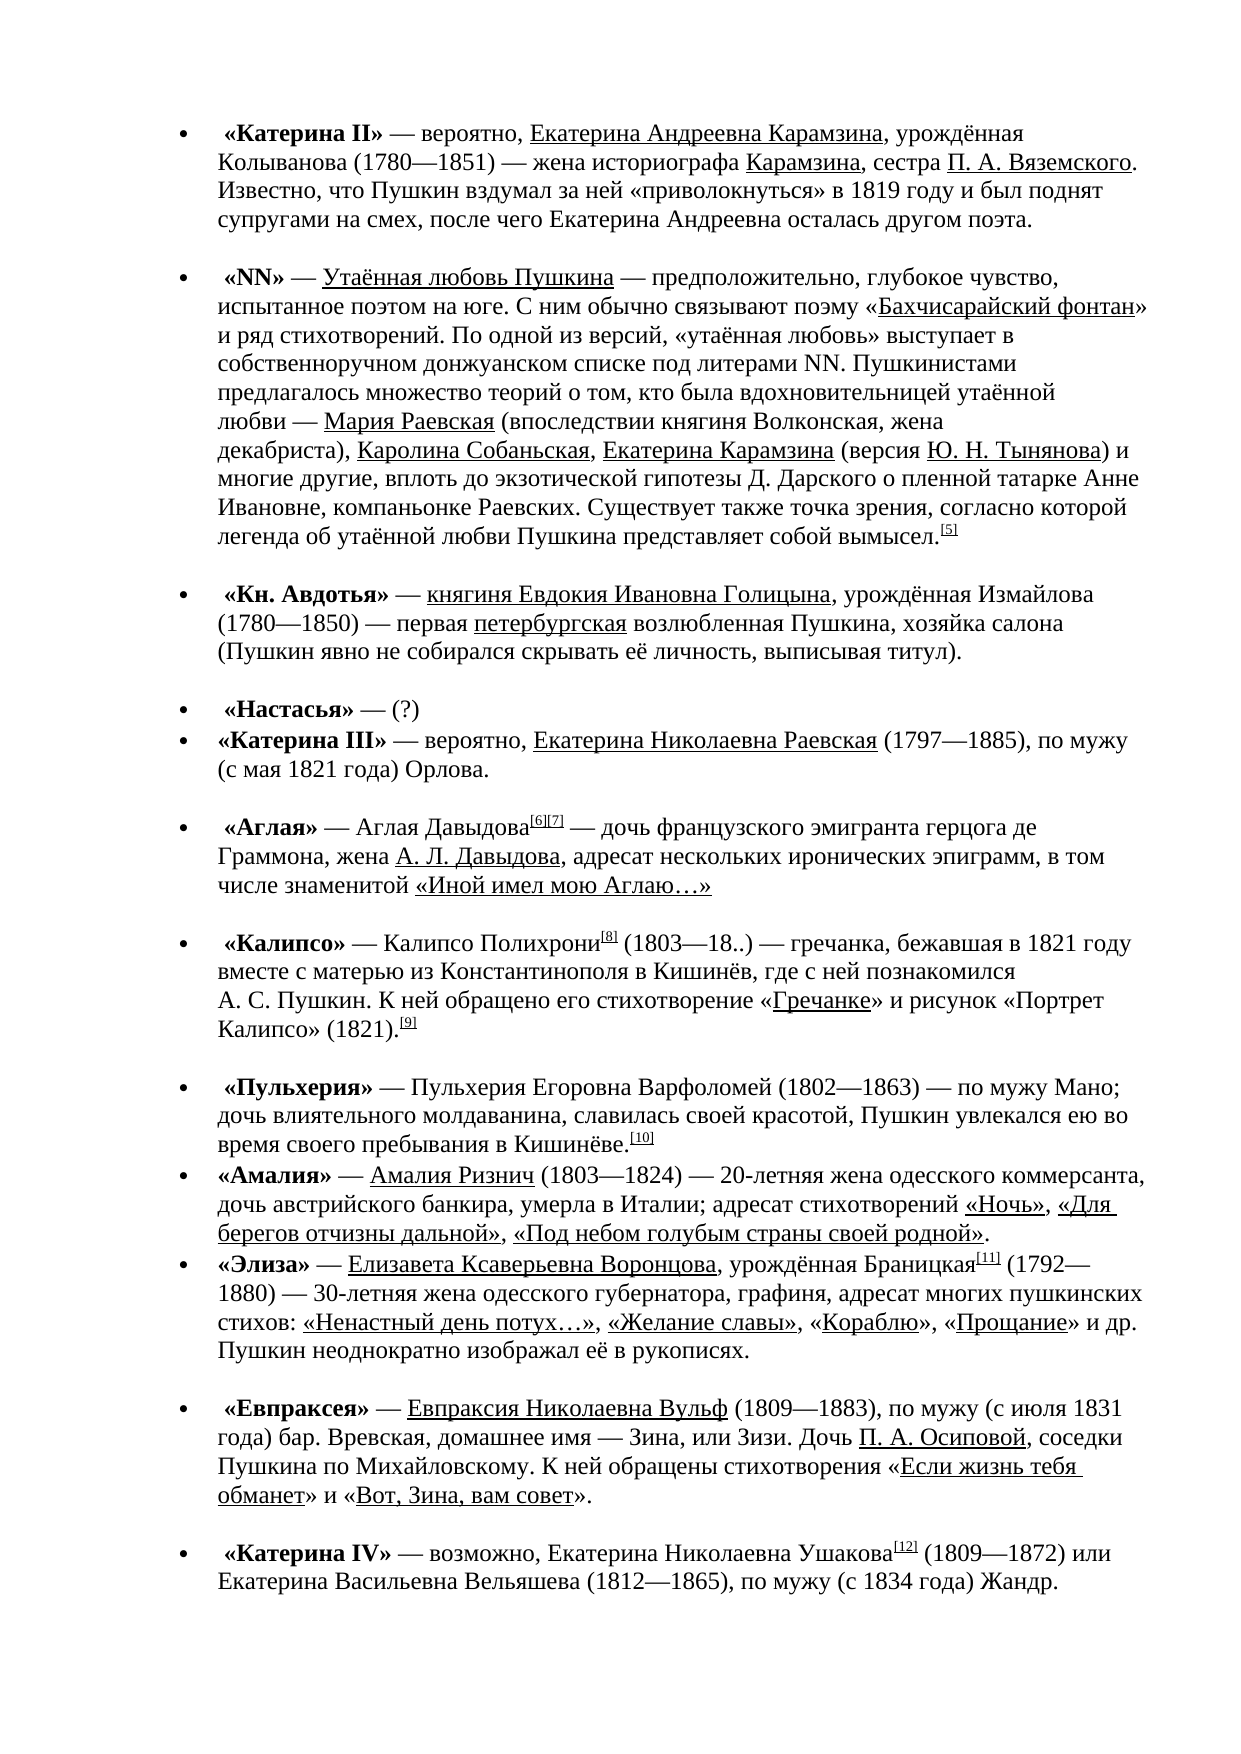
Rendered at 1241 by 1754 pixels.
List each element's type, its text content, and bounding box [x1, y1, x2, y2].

list «Амалия» — Амалия Ризнич (1803—1824) — 20-летняя жена одесского коммерсанта, дочь австрийского банкира, умерла в Италии; адресат стихотворений «Ночь», «Для берегов отчизны дальной», «Под небом голубым страны своей родной». [180, 1161, 1152, 1247]
list «Настасья» — (?) [180, 694, 1152, 723]
list «Катерина II» — вероятно, Екатерина Андреевна Карамзина, урождённая Колыванова (1780—1851) — жена историографа Карамзина, сестра П. А. Вяземского. Известно, что Пушкин вздумал за ней «приволокнуться» в 1819 году и был поднят супругами на смех, после чего Екатерина Андреевна осталась другом поэта. [180, 118, 1152, 233]
list «Элиза» — Елизавета Ксаверьевна Воронцова, урождённая Браницкая[11] (1792—1880) — 30-летняя жена одесского губернатора, графиня, адресат многих пушкинских стихов: «Ненастный день потух…», «Желание славы», «Кораблю», «Прощание» и др. Пушкин неоднократно изображал её в рукописях. [180, 1249, 1152, 1364]
list «Аглая» — Аглая Давыдова[6][7] — дочь французского эмигранта герцога де Граммона, жена А. Л. Давыдова, адресат нескольких иронических эпиграмм, в том числе знаменитой «Иной имел мою Аглаю…» [180, 812, 1152, 898]
list «Калипсо» — Калипсо Полихрони[8] (1803—18..) — гречанка, бежавшая в 1821 году вместе с матерью из Константинополя в Кишинёв, где с ней познакомился А. С. Пушкин. К ней обращено его стихотворение «Гречанке» и рисунок «Портрет Калипсо» (1821).[9] [180, 928, 1152, 1043]
list «Катерина III» — вероятно, Екатерина Николаевна Раевская (1797—1885), по мужу (с мая 1821 года) Орлова. [180, 726, 1152, 783]
list «NN» — Утаённая любовь Пушкина — предположительно, глубокое чувство, испытанное поэтом на юге. С ним обычно связывают поэму «Бахчисарайский фонтан» и ряд стихотворений. По одной из версий, «утаённая любовь» выступает в собственноручном донжуанском списке под литерами NN. Пушкинистами предлагалось множество теорий о том, кто была вдохновительницей утаённой любви — Мария Раевская (впоследствии княгиня Волконская, жена декабриста), Каролина Собаньская, Екатерина Карамзина (версия Ю. Н. Тынянова) и многие другие, вплоть до экзотической гипотезы Д. Дарского о пленной татарке Анне Ивановне, компаньонке Раевских. Существует также точка зрения, согласно которой легенда об утаённой любви Пушкина представляет собой вымысел.[5] [180, 262, 1152, 550]
list «Кн. Авдотья» — княгиня Евдокия Ивановна Голицына, урождённая Измайлова (1780—1850) — первая петербургская возлюбленная Пушкина, хозяйка салона (Пушкин явно не собирался скрывать её личность, выписывая титул). [180, 579, 1152, 665]
list «Евпраксея» — Евпраксия Николаевна Вульф (1809—1883), по мужу (с июля 1831 года) бар. Вревская, домашнее имя — Зина, или Зизи. Дочь П. А. Осиповой, соседки Пушкина по Михайловскому. К ней обращены стихотворения «Если жизнь тебя обманет» и «Вот, Зина, вам совет». [180, 1393, 1152, 1508]
list «Катерина IV» — возможно, Екатерина Николаевна Ушакова[12] (1809—1872) или Екатерина Васильевна Вельяшева (1812—1865), по мужу (с 1834 года) Жандр. [180, 1538, 1152, 1595]
list «Пульхерия» — Пульхерия Егоровна Варфоломей (1802—1863) — по мужу Мано; дочь влиятельного молдаванина, славилась своей красотой, Пушкин увлекался ею во время своего пребывания в Кишинёве.[10] [180, 1072, 1152, 1158]
